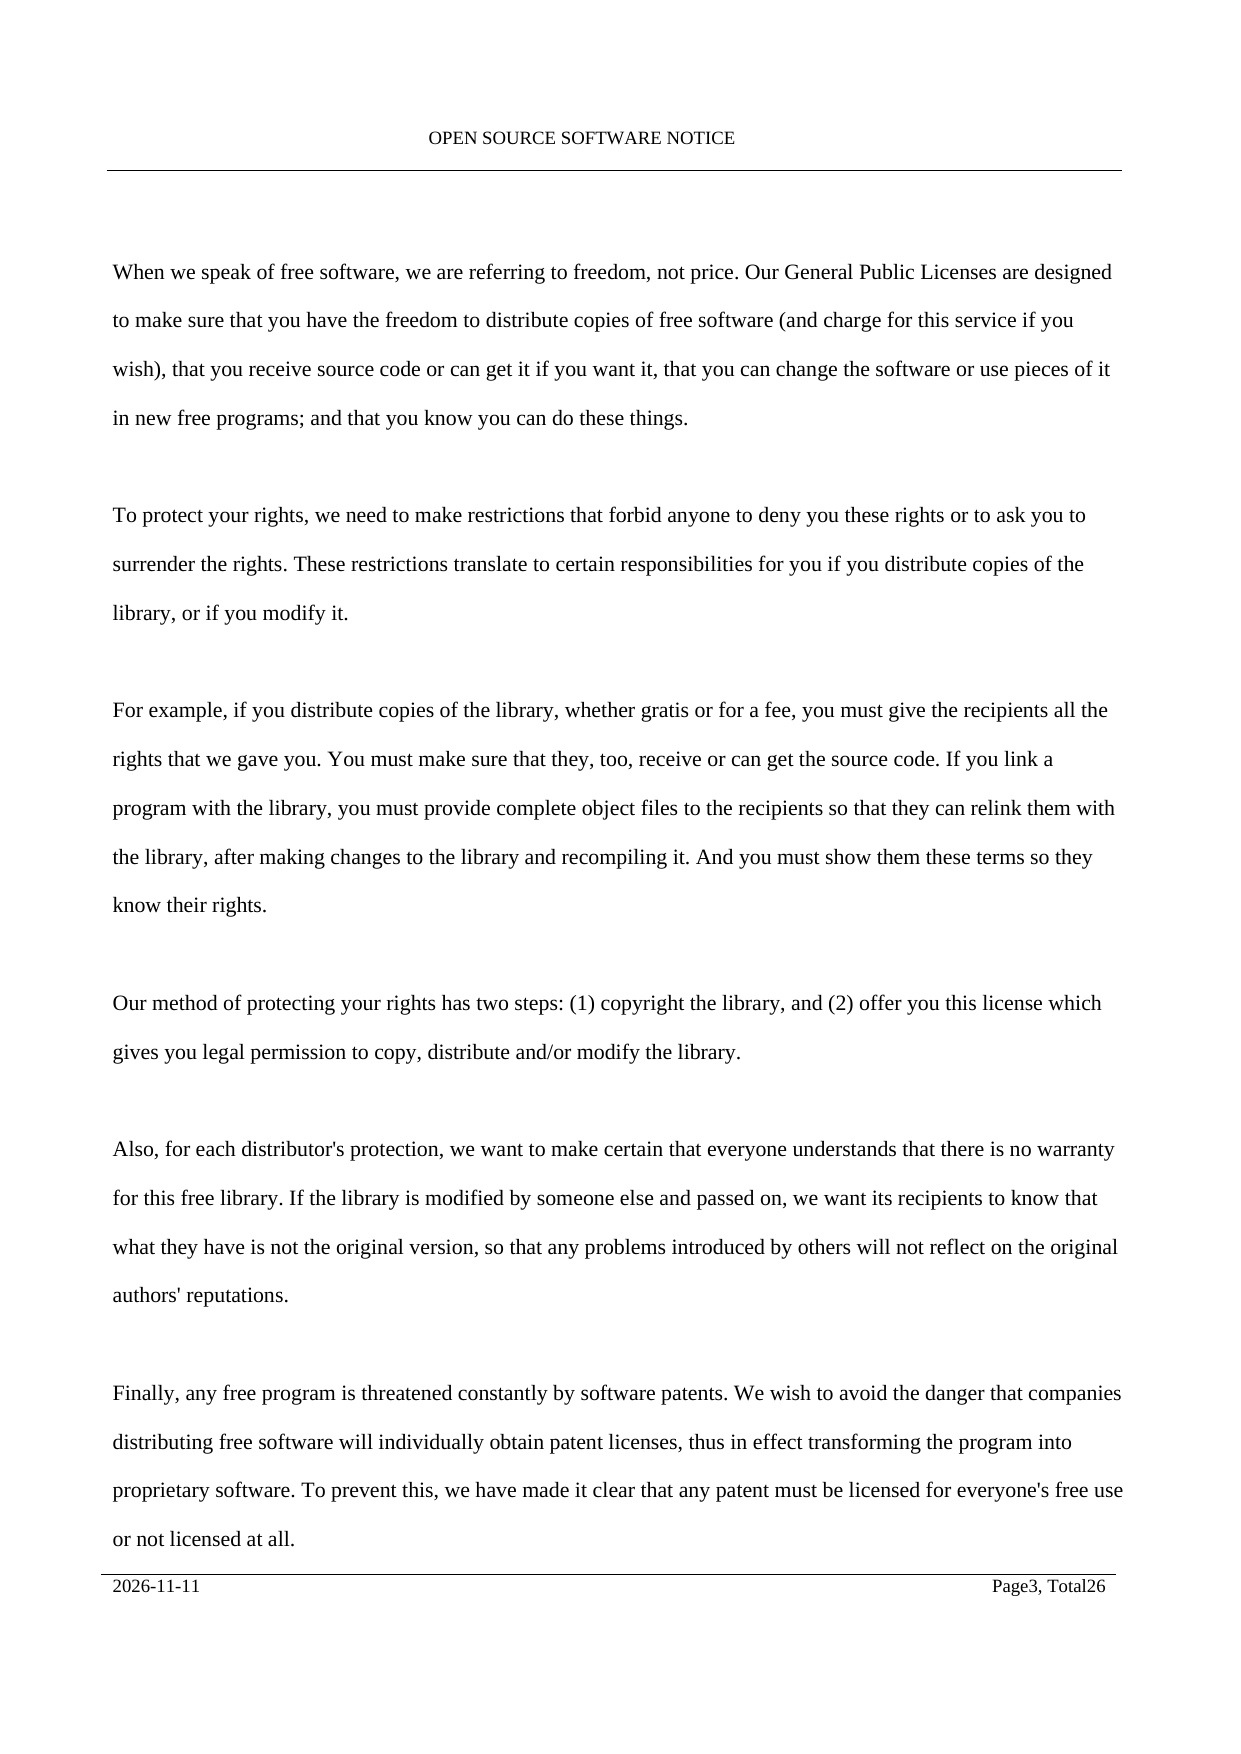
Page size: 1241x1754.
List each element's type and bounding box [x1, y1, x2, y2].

text [112, 206, 1128, 1555]
